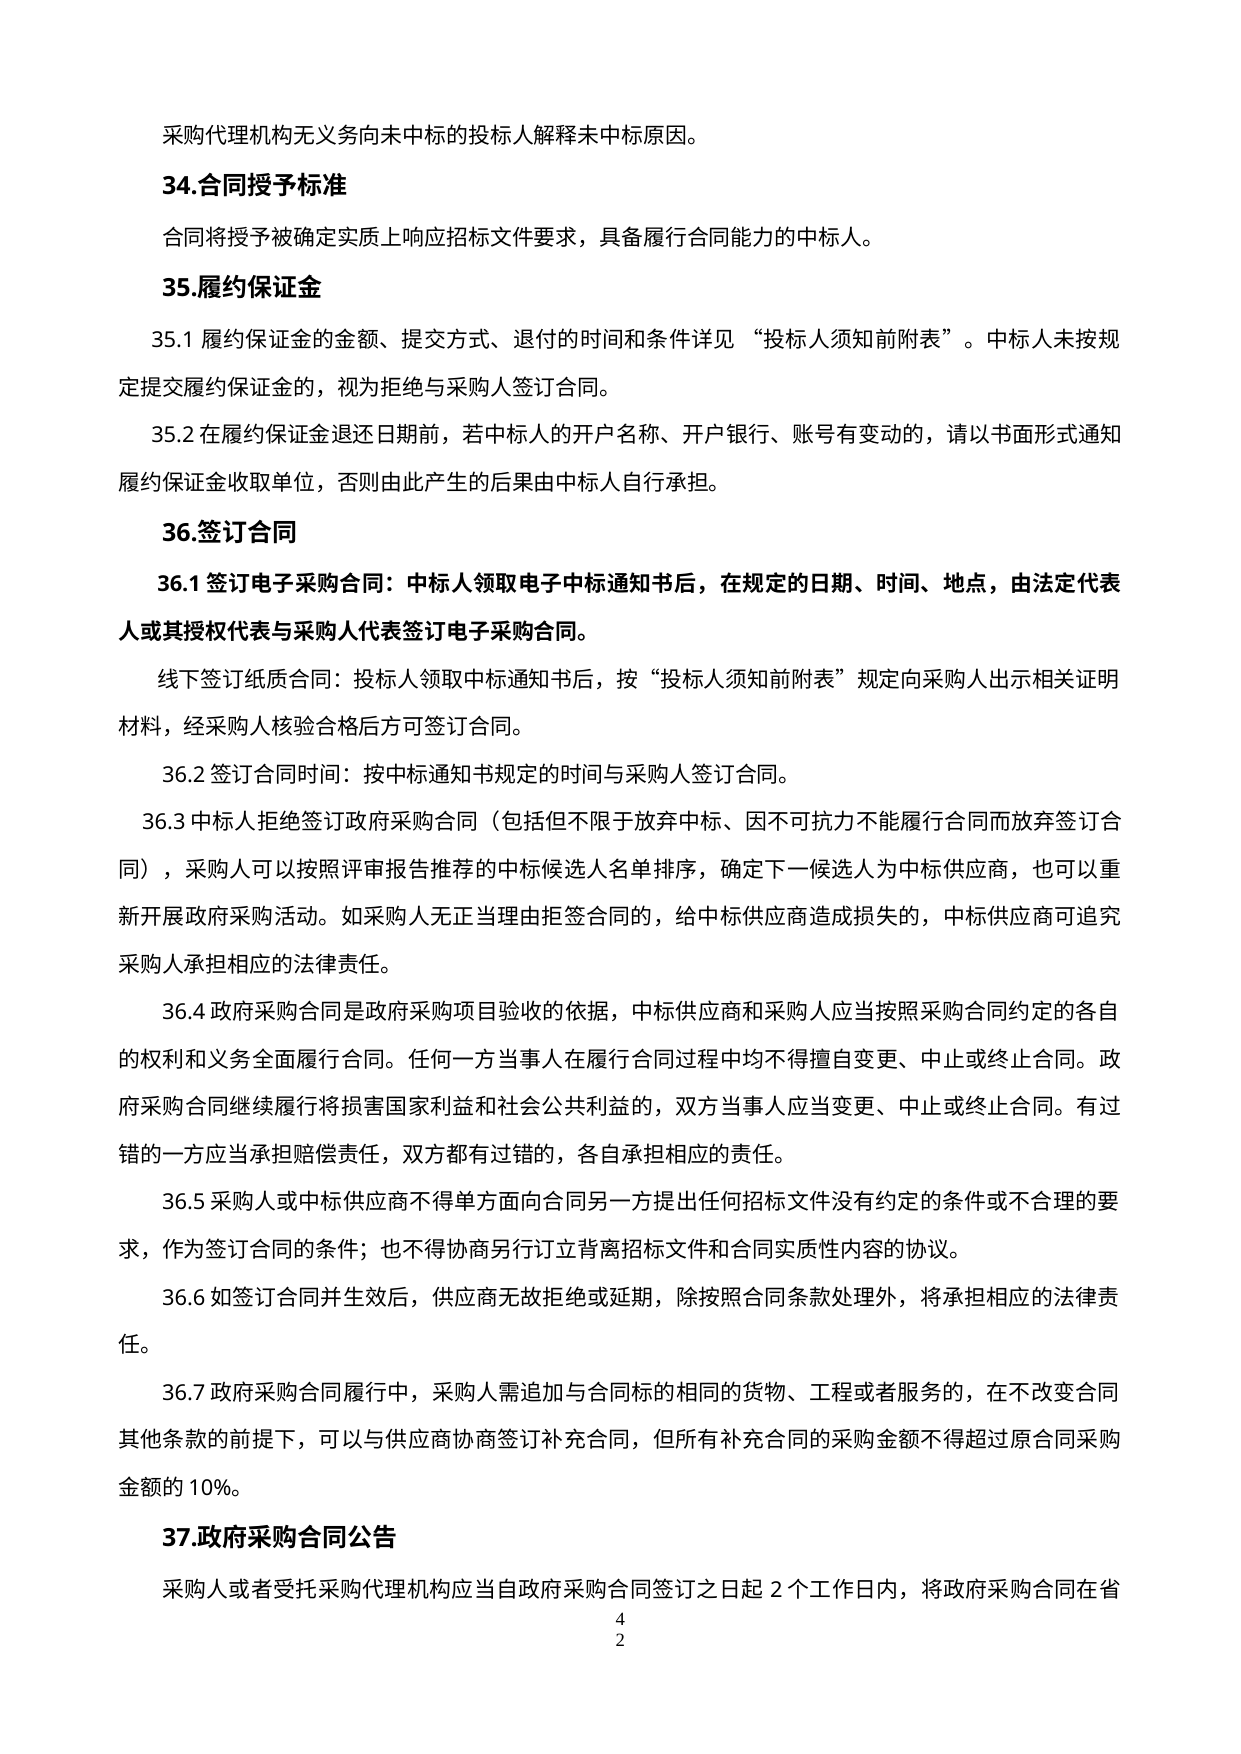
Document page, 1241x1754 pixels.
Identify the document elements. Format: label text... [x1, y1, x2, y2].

subtitle 35.2在履约保证金退还日期前，若中标人的开户名称、开户银行、账号有变动的，请以书面形式通知履约保证金收取单位，否则由此产生的后果由中标人自行承担。 [118, 417, 1122, 496]
subtitle 37.政府采购合同公告 [162, 1517, 1122, 1553]
text 合同将授予被确定实质上响应招标文件要求，具备履行合同能力的中标人。 [118, 220, 1122, 252]
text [118, 1572, 1122, 1603]
subtitle 35.1 履约保证金的金额、提交方式、退付的时间和条件详见 “投标人须知前附表”。中标人未按规定提交履约保证金的，视为拒绝与采购人签订合同。 [118, 322, 1122, 401]
text 36.6如签订合同并生效后，供应商无故拒绝或延期，除按照合同条款处理外，将承担相应的法律责任。 [118, 1279, 1122, 1359]
subtitle 35.履约保证金 [162, 267, 1122, 304]
subtitle 36.签订合同 [162, 512, 1122, 548]
text 36.5采购人或中标供应商不得单方面向合同另一方提出任何招标文件没有约定的条件或不合理的要求，作为签订合同的条件；也不得协商另行订立背离招标文件和合同实质性内容的协议。 [118, 1184, 1122, 1264]
text 36.7政府采购合同履行中，采购人需追加与合同标的相同的货物、工程或者服务的，在不改变合同其他条款的前提下，可以与供应商协商签订补充合同，但所有补充合同的采购金额不得超过原合同采购金额的10%。 [118, 1374, 1122, 1501]
subtitle 36.1签订电子采购合同：中标人领取电子中标通知书后，在规定的日期、时间、地点，由法定代表人或其授权代表与采购人代表签订电子采购合同。 [118, 566, 1122, 646]
text 36.4政府采购合同是政府采购项目验收的依据，中标供应商和采购人应当按照采购合同约定的各自的权利和义务全面履行合同。任何一方当事人在履行合同过程中均不得擅自变更、中止或终止合同。政府采购合同继续履行将损害国家利益和社会公共利益的，双方当事人应当变更、中止或终止合同。有过错的一方应当承担赔偿责任，双方都有过错的，各自承担相应的责任。 [118, 994, 1122, 1168]
subtitle 36.2签订合同时间：按中标通知书规定的时间与采购人签订合同。 [118, 757, 1122, 788]
subtitle 34.合同授予标准 [162, 166, 1122, 202]
subtitle 采购代理机构无义务向未中标的投标人解释未中标原因。 [162, 118, 1122, 150]
subtitle 线下签订纸质合同：投标人领取中标通知书后，按“投标人须知前附表”规定向采购人出示相关证明材料，经采购人核验合格后方可签订合同。 [118, 662, 1122, 741]
subtitle 36.3中标人拒绝签订政府采购合同（包括但不限于放弃中标、因不可抗力不能履行合同而放弃签订合同），采购人可以按照评审报告推荐的中标候选人名单排序，确定下一候选人为中标供应商，也可以重新开展政府采购活动。如采购人无正当理由拒签合同的，给中标供应商造成损失的，中标供应商可追究采购人承担相应的法律责任。 [118, 804, 1122, 978]
